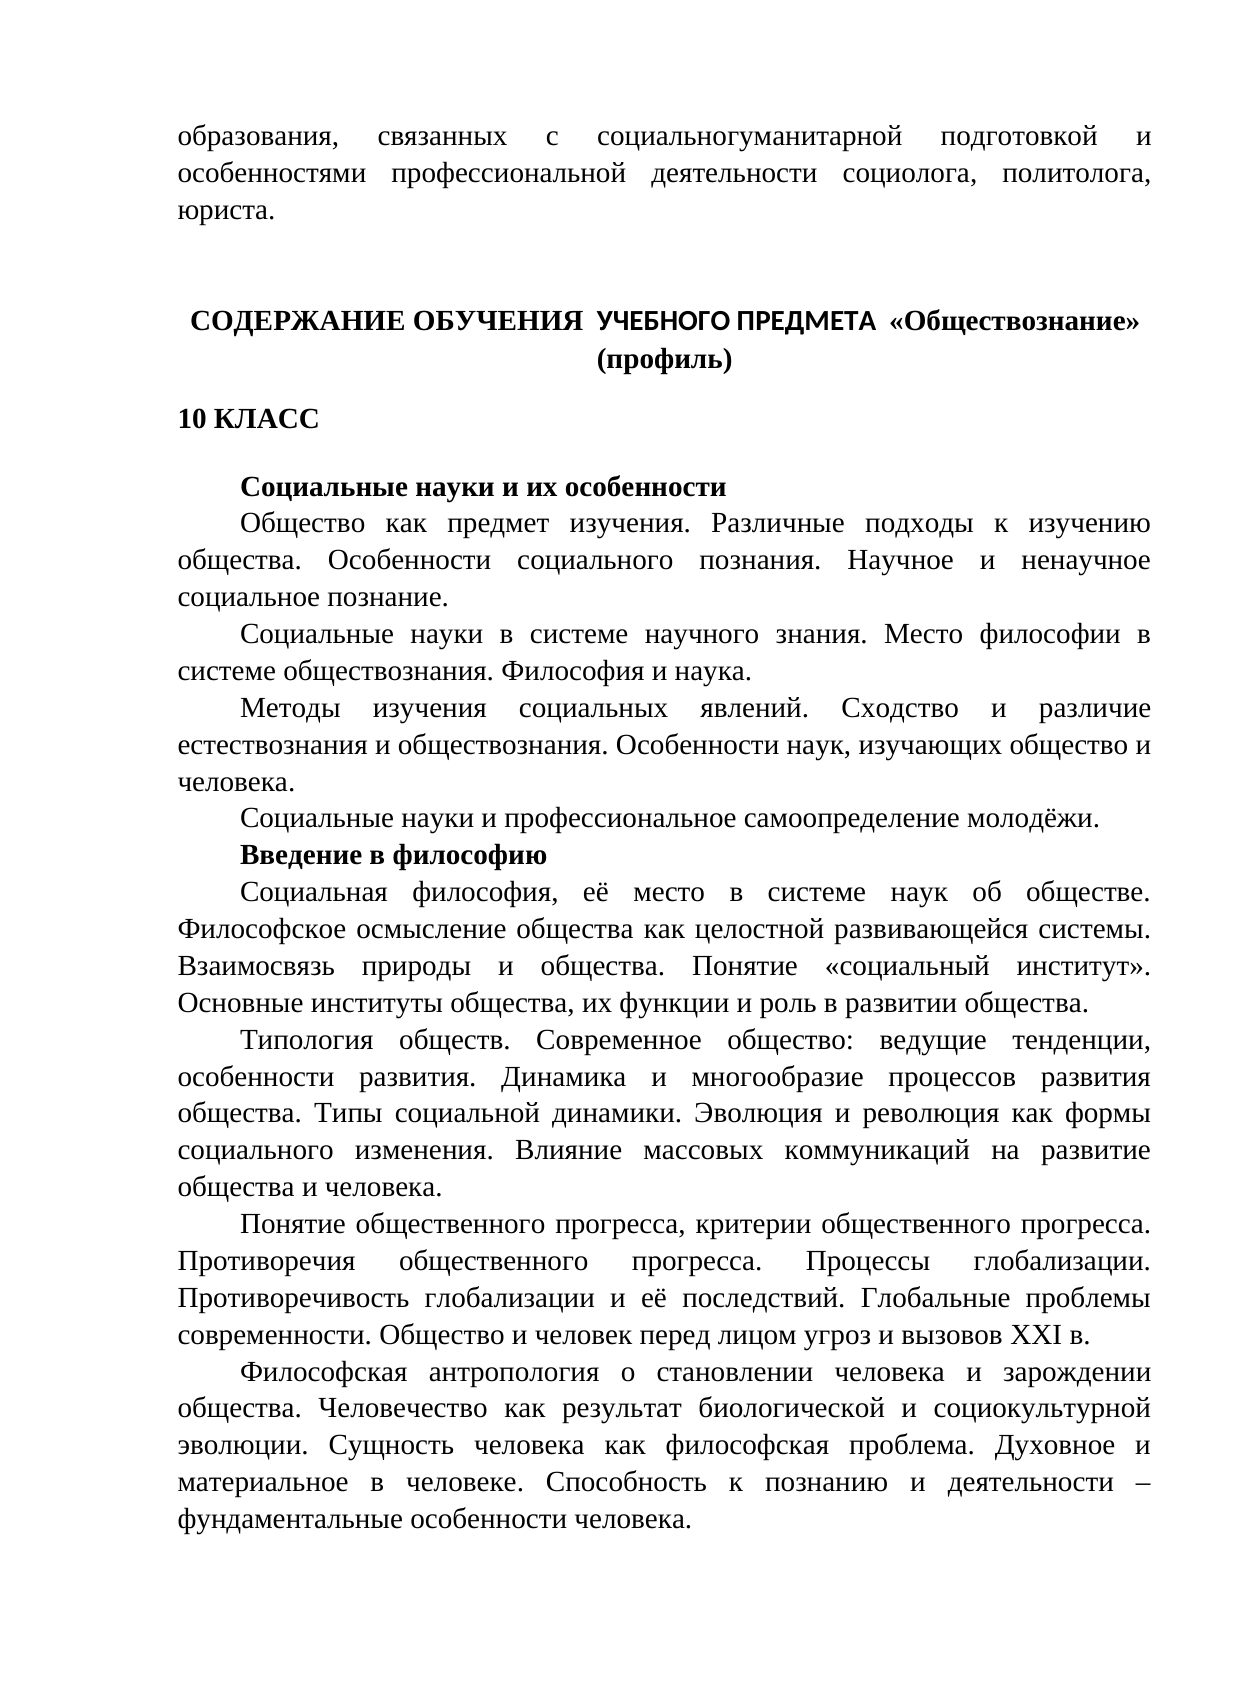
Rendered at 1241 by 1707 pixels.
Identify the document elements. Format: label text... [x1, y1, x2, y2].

text Введение в философию [177, 837, 1152, 871]
text Социальные науки и их особенности [177, 469, 1152, 502]
text Понятие общественного прогресса, критерии общественного прогресса. Противоречия общественного прогресса. Процессы глобализации. Противоречивость глобализации и её последствий. Глобальные проблемы современности. Общество и человек перед лицом угроз и вызовов XXI в. [177, 1206, 1152, 1350]
text Общество как предмет изучения. Различные подходы к изучению общества. Особенности социального познания. Научное и ненаучное социальное познание. [177, 506, 1152, 613]
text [177, 118, 1152, 225]
text (профиль) [177, 342, 1152, 375]
text Философская антропология о становлении человека и зарождении общества. Человечество как результат биологической и социокультурной эволюции. Сущность человека как философская проблема. Духовное и материальное в человеке. Способность к познанию и деятельности – фундаментальные особенности человека. [177, 1354, 1152, 1535]
text 10 КЛАСС [177, 401, 1152, 434]
text Типология обществ. Современное общество: ведущие тенденции, особенности развития. Динамика и многообразие процессов развития общества. Типы социальной динамики. Эволюция и революция как формы социального изменения. Влияние массовых коммуникаций на развитие общества и человека. [177, 1022, 1152, 1203]
text Социальная философия, её место в системе наук об обществе. Философское осмысление общества как целостной развивающейся системы. Взаимосвязь природы и общества. Понятие «социальный институт». Основные институты общества, их функции и роль в развитии общества. [177, 874, 1152, 1018]
text Социальные науки в системе научного знания. Место философии в системе обществознания. Философия и наука. [177, 616, 1152, 687]
text СОДЕРЖАНИЕ ОБУЧЕНИЯ УЧЕБНОГО ПРЕДМЕТА «Обществознание» [190, 302, 1152, 338]
text Методы изучения социальных явлений. Сходство и различие естествознания и обществознания. Особенности наук, изучающих общество и человека. [177, 690, 1152, 797]
text Социальные науки и профессиональное самоопределение молодёжи. [177, 801, 1152, 834]
